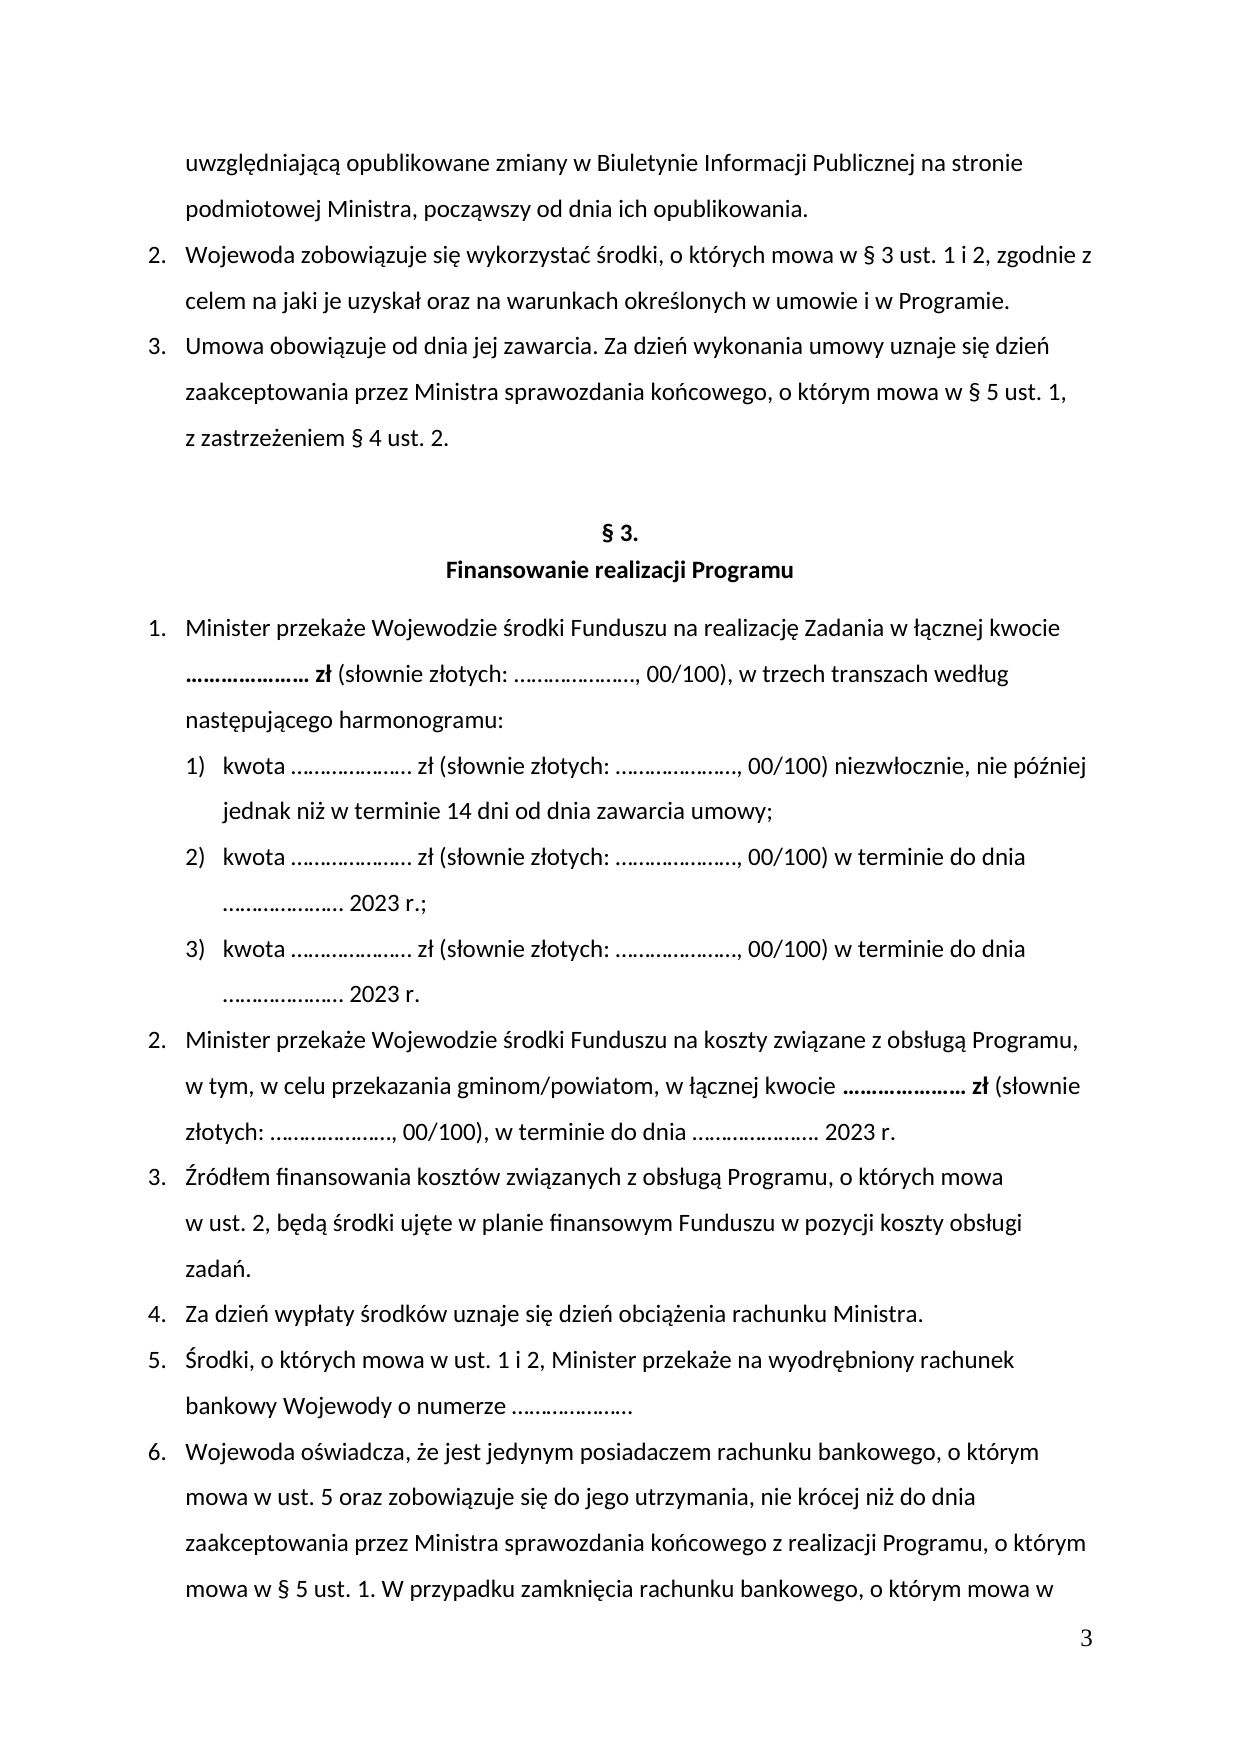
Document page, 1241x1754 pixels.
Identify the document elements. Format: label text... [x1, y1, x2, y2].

subtitle Finansowanie realizacji Programu [148, 555, 1093, 585]
list Minister przekaże Wojewodzie środki Funduszu na koszty związane z obsługą Programu, w tym, w celu przekazania gminom/powiatom, w łącznej kwocie ………………… zł (słownie złotych: …………………, 00/100), w terminie do dnia …………………. 2023 r. [148, 1024, 1093, 1146]
list Umowa obowiązuje od dnia jej zawarcia. Za dzień wykonania umowy uznaje się dzień zaakceptowania przez Ministra sprawozdania końcowego, o którym mowa w § 5 ust. 1, z zastrzeżeniem § 4 ust. 2. [148, 331, 1093, 452]
list kwota ………………… zł (słownie złotych: …………………, 00/100) niezwłocznie, nie później jednak niż w terminie 14 dni od dnia zawarcia umowy; [185, 750, 1093, 826]
list Za dzień wypłaty środków uznaje się dzień obciążenia rachunku Ministra. [148, 1298, 1093, 1329]
list Źródłem finansowania kosztów związanych z obsługą Programu, o których mowa w ust. 2, będą środki ujęte w planie finansowym Funduszu w pozycji koszty obsługi zadań. [148, 1161, 1093, 1283]
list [148, 1436, 1093, 1603]
list kwota ………………… zł (słownie złotych: …………………, 00/100) w terminie do dnia ………………… 2023 r.; [185, 841, 1093, 917]
list Wojewoda zobowiązuje się wykorzystać środki, o których mowa w § 3 ust. 1 i 2, zgodnie z celem na jaki je uzyskał oraz na warunkach określonych w umowie i w Programie. [148, 239, 1093, 315]
list Minister przekaże Wojewodzie środki Funduszu na realizację Zadania w łącznej kwocie ………………… zł (słownie złotych: …………………, 00/100), w trzech transzach według następującego harmonogramu: [148, 613, 1093, 734]
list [148, 148, 1093, 224]
list kwota ………………… zł (słownie złotych: …………………, 00/100) w terminie do dnia ………………… 2023 r. [185, 933, 1093, 1009]
list Środki, o których mowa w ust. 1 i 2, Minister przekaże na wyodrębniony rachunek bankowy Wojewody o numerze ………………… [148, 1344, 1093, 1421]
subtitle § 3. [148, 518, 1093, 548]
